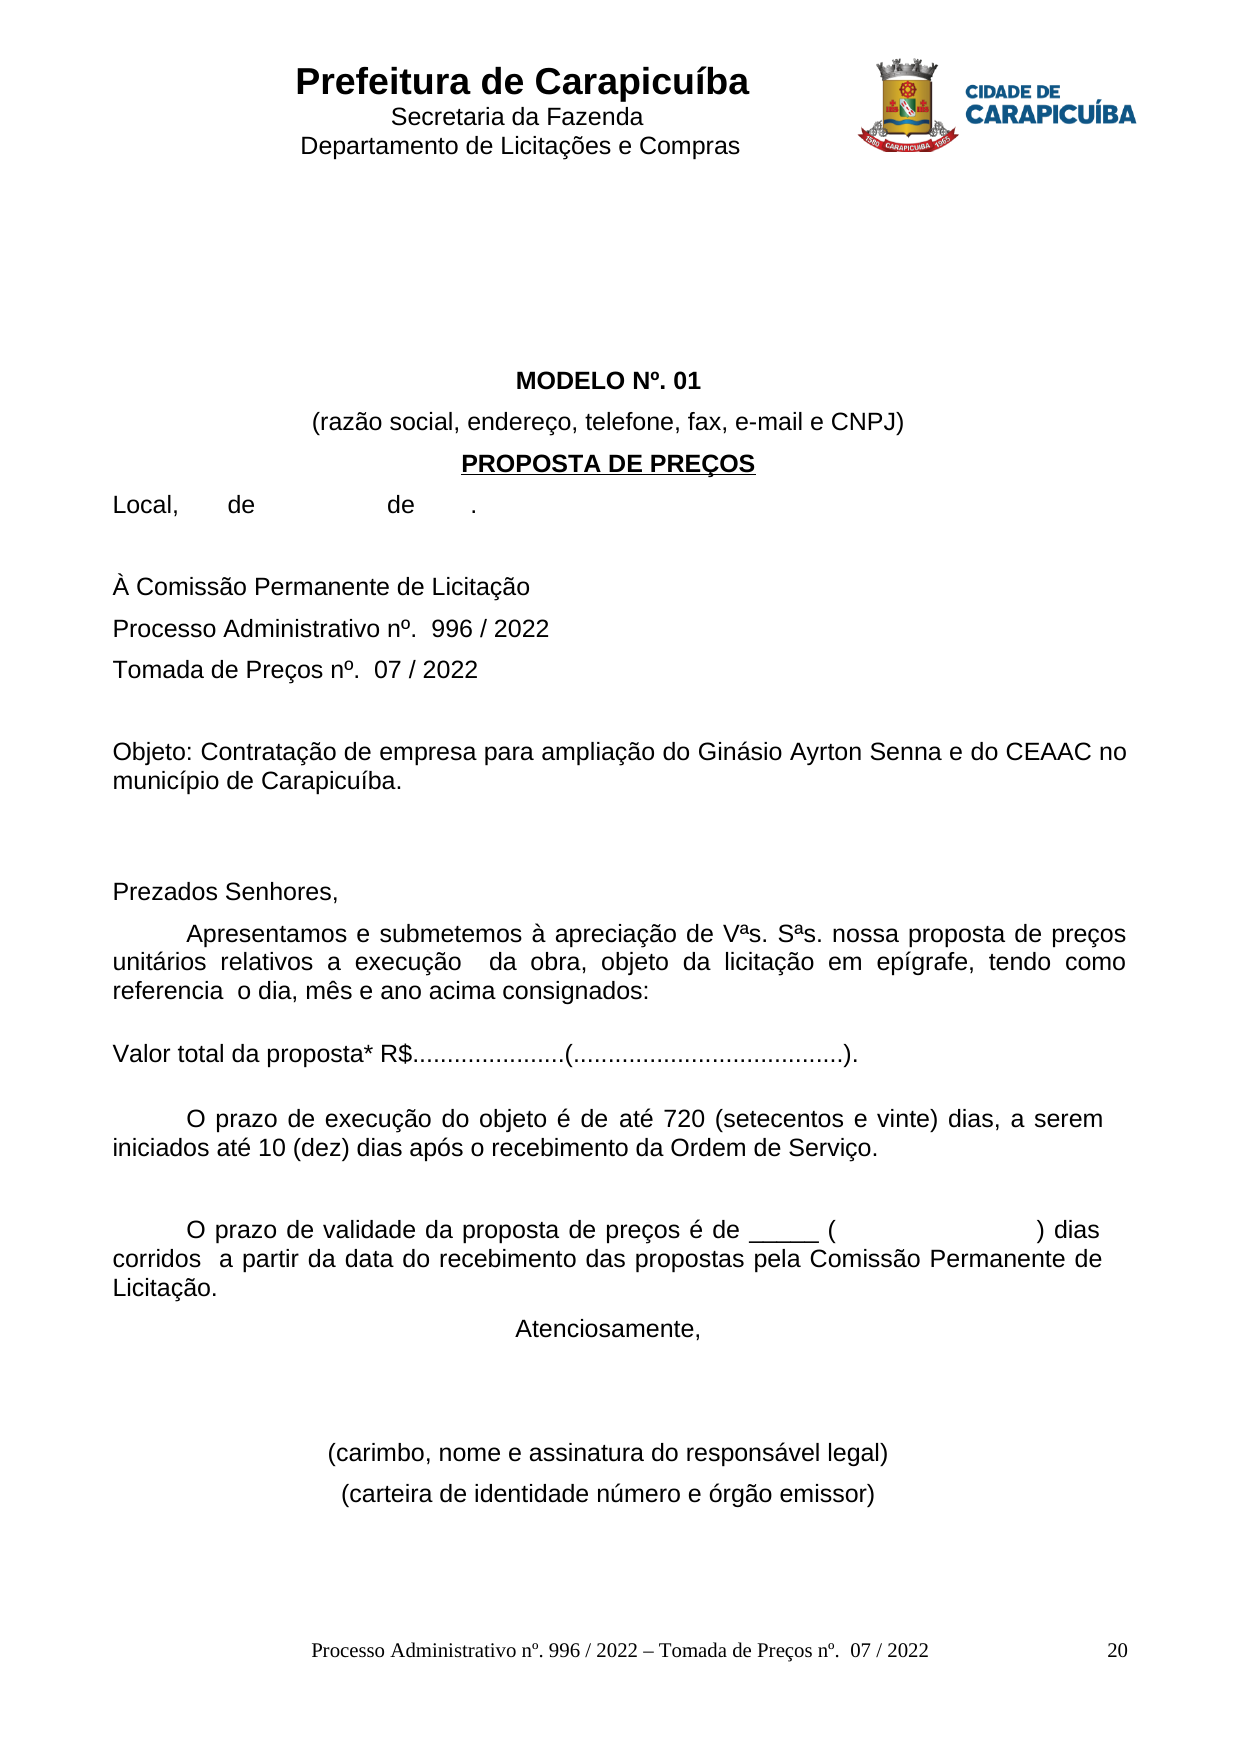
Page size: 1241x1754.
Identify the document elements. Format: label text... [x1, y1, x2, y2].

text Atenciosamente, [112, 1314, 1104, 1343]
text O prazo de validade da proposta de preços é de _____ ( ) dias corridos a partir da data do recebimento das propostas pela Comissão Permanente de Licitação. [112, 1216, 1104, 1302]
text MODELO Nº. 01 [112, 366, 1104, 395]
text À Comissão Permanente de Licitação [112, 572, 1104, 601]
text O prazo de execução do objeto é de até 720 (setecentos e vinte) dias, a serem iniciados até 10 (dez) dias após o recebimento da Ordem de Serviço. [112, 1104, 1104, 1162]
text (carimbo, nome e assinatura do responsável legal) [112, 1438, 1104, 1467]
text Objeto: Contratação de empresa para ampliação do Ginásio Ayrton Senna e do CEAAC no município de Carapicuíba. [112, 737, 1128, 795]
text (razão social, endereço, telefone, fax, e-mail e CNPJ) [112, 407, 1104, 436]
text (carteira de identidade número e órgão emissor) [112, 1479, 1104, 1508]
text Prezados Senhores, [112, 877, 1104, 906]
picture [857, 57, 1139, 152]
text Apresentamos e submetemos à apreciação de Vªs. Sªs. nossa proposta de preços unitários relativos a execução da obra, objeto da licitação em epígrafe, tendo como referencia o dia, mês e ano acima consignados: [112, 918, 1128, 1005]
text Tomada de Preços nº. 07 / 2022 [112, 655, 1104, 683]
text Processo Administrativo nº. 996 / 2022 [112, 613, 1104, 642]
text Valor total da proposta* R$......................(.......................................). [112, 1039, 1104, 1067]
text PROPOSTA DE PREÇOS [112, 448, 1104, 477]
text Local, de de . [112, 490, 1104, 518]
